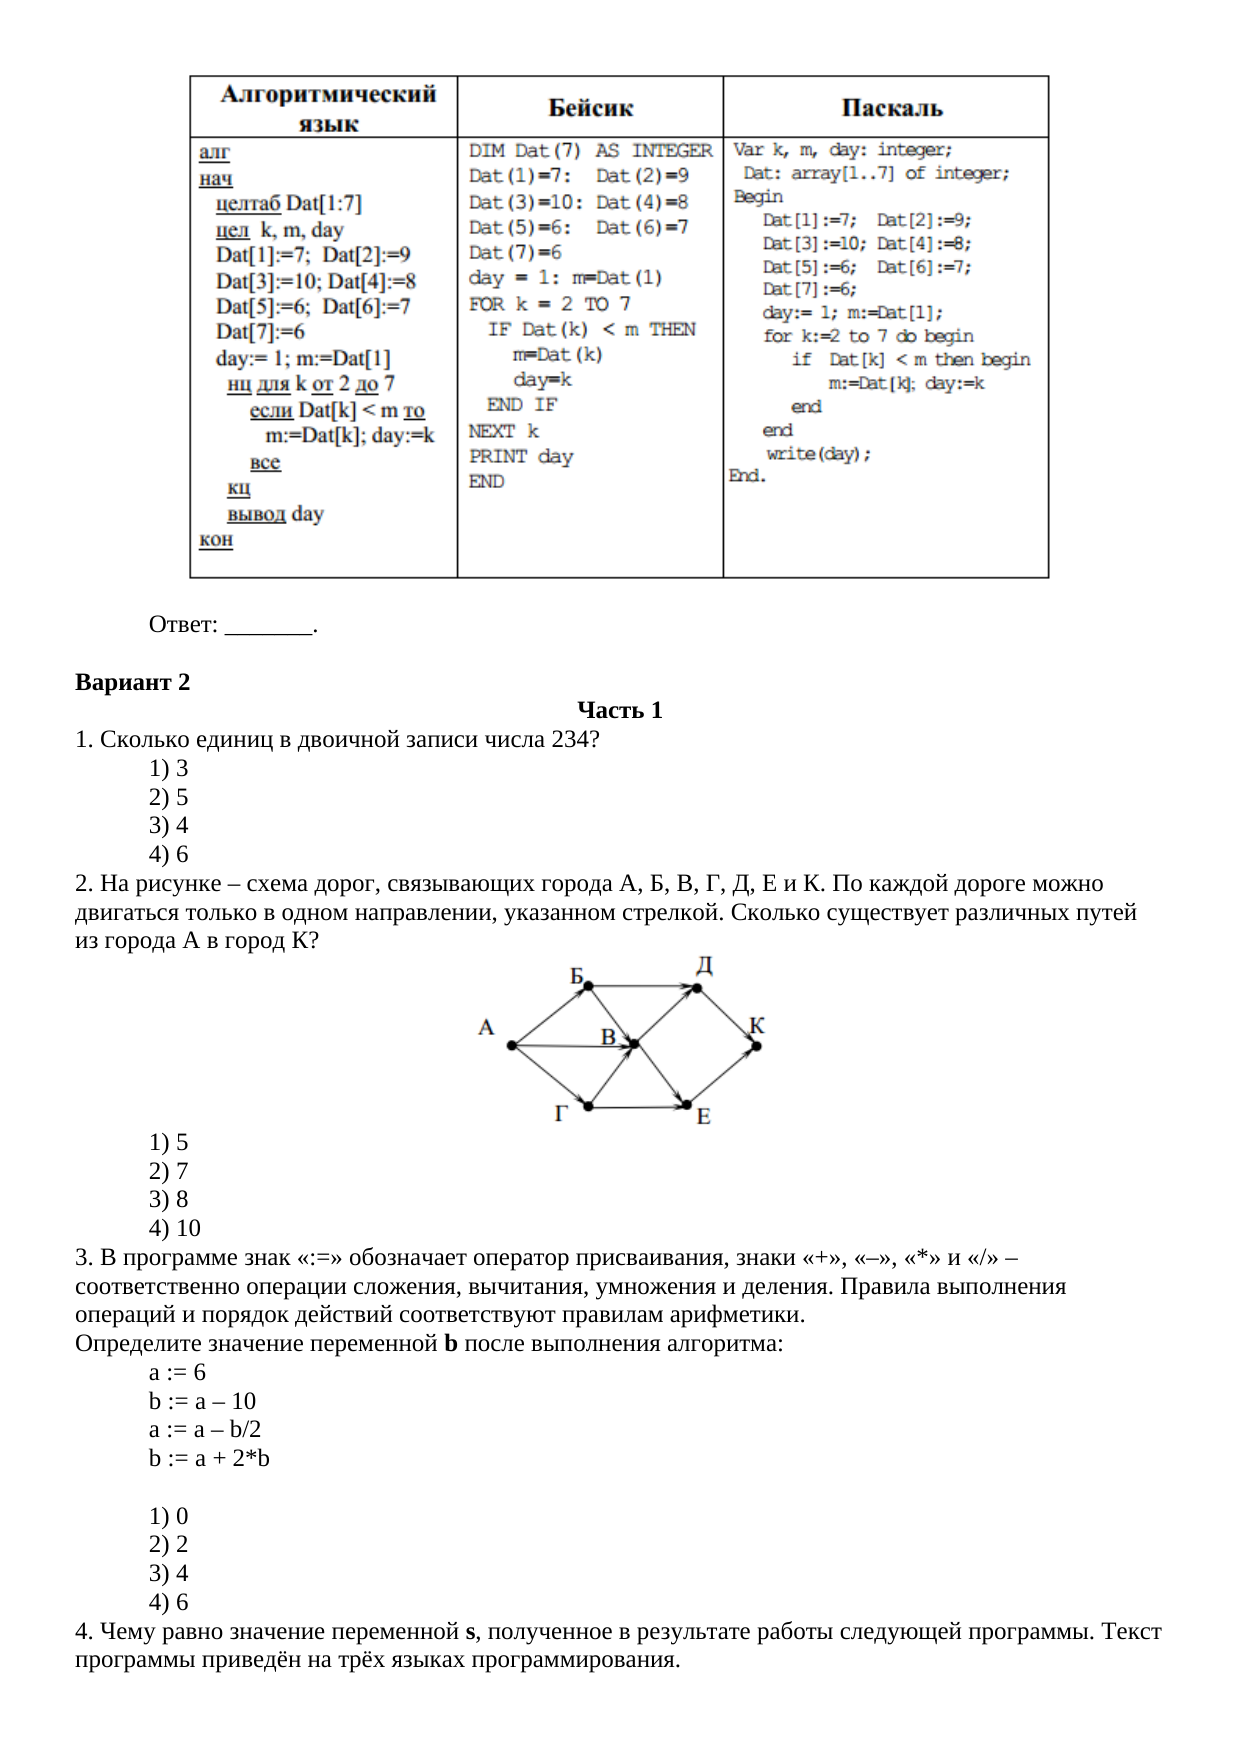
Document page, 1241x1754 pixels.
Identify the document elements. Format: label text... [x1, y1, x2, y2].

text b := a + 2*b [75, 1443, 1165, 1472]
text 1) 3 [75, 753, 1165, 782]
text 3) 8 [75, 1184, 1165, 1213]
text 2) 7 [75, 1156, 1165, 1184]
text a := a – b/2 [75, 1414, 1165, 1443]
text 1) 5 [75, 1127, 1165, 1156]
text b := a – 10 [75, 1386, 1165, 1414]
text 3) 4 [75, 811, 1165, 839]
text 2) 5 [75, 782, 1165, 811]
picture [185, 75, 1056, 582]
text 1. Сколько единиц в двоичной записи числа 234? [75, 724, 1165, 753]
text 2. На рисунке – схема дорог, связывающих города А, Б, В, Г, Д, Е и К. По каждой дороге можно двигаться только в одном направлении, указанном стрелкой. Сколько существует различных путей из города А в город К? [75, 868, 1165, 954]
text 1) 0 [75, 1501, 1165, 1529]
text 3. В программе знак «:=» обозначает оператор присваивания, знаки «+», «–», «*» и «/» – соответственно операции сложения, вычитания, умножения и деления. Правила выполнения операций и порядок действий соответствуют правилам арифметики. [75, 1242, 1165, 1328]
text 4) 6 [75, 839, 1165, 868]
text 2) 2 [75, 1529, 1165, 1558]
text Определите значение переменной b после выполнения алгоритма: [75, 1328, 1165, 1357]
text Ответ: _______. [75, 609, 1165, 638]
text 4) 10 [75, 1213, 1165, 1242]
text 4. Чему равно значение переменной s, полученное в результате работы следующей программы. Текст программы приведён на трёх языках программирования. [75, 1616, 1165, 1673]
text Вариант 2 [75, 667, 1165, 696]
text 3) 4 [75, 1558, 1165, 1587]
text Часть 1 [75, 696, 1165, 724]
picture [460, 954, 780, 1127]
text 4) 6 [75, 1587, 1165, 1616]
text а := 6 [75, 1357, 1165, 1386]
